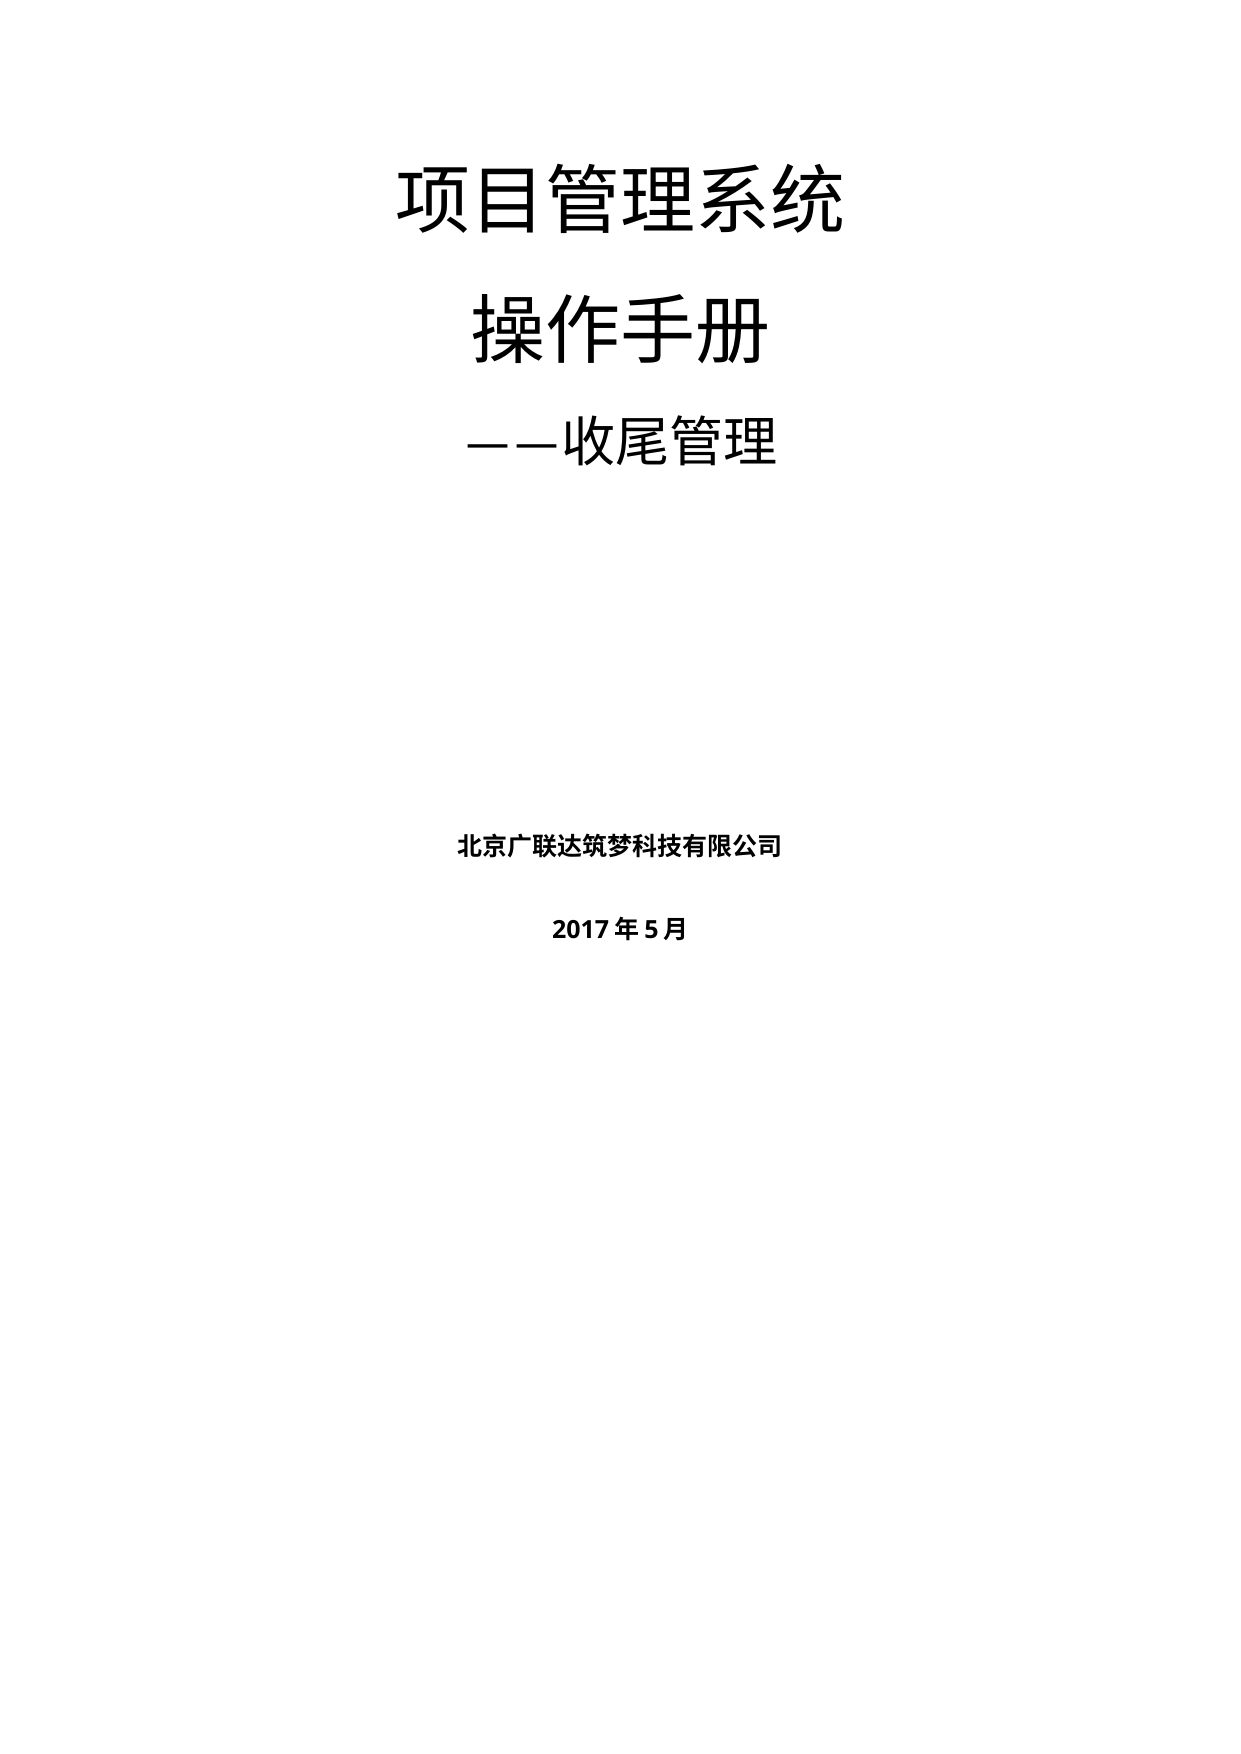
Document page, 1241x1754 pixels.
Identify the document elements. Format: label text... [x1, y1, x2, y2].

text 北京广联达筑梦科技有限公司 [106, 812, 1134, 877]
text 项目管理系统 [106, 129, 1134, 259]
text ——收尾管理 [106, 389, 1134, 487]
text 2017年5月 [106, 895, 1134, 960]
text 操作手册 [106, 259, 1134, 389]
